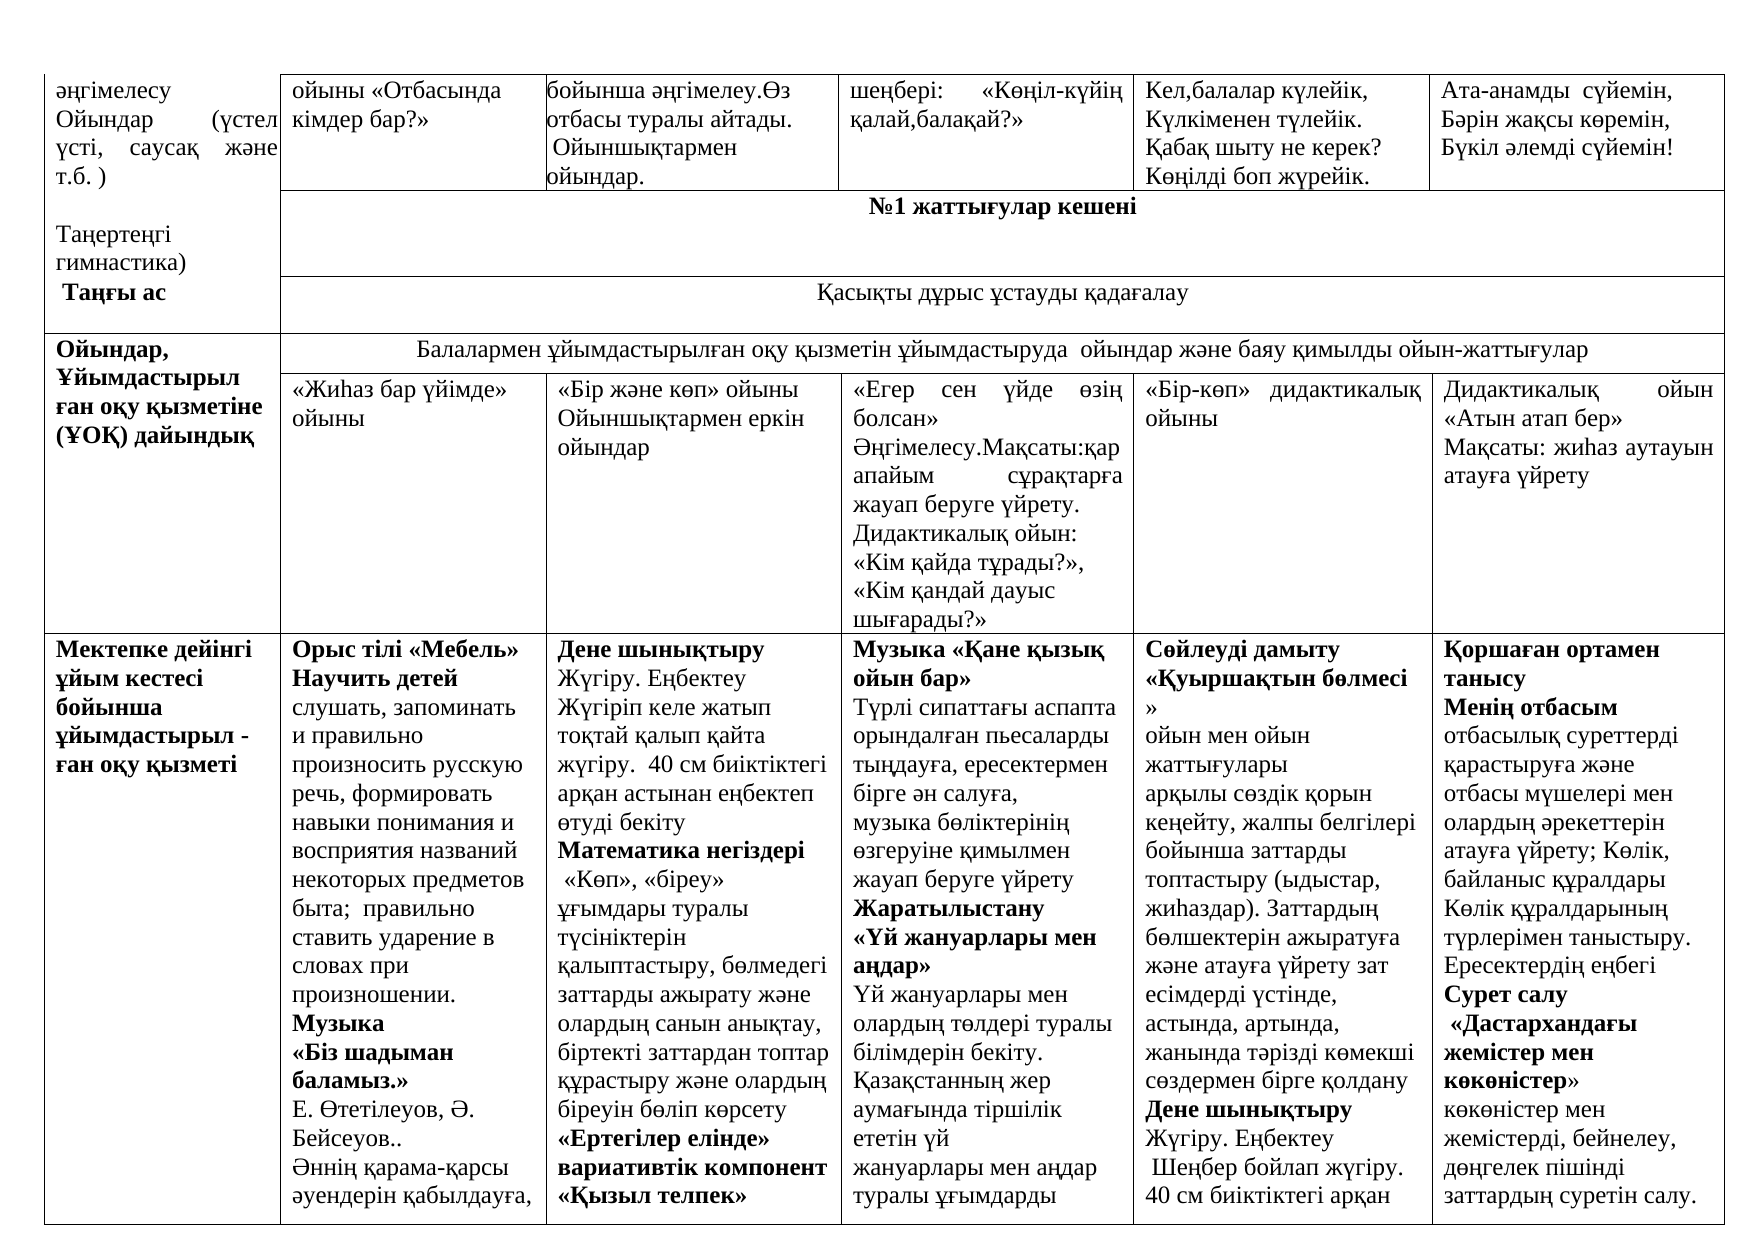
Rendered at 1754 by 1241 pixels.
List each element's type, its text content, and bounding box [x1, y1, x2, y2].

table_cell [1430, 75, 1724, 190]
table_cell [281, 75, 546, 190]
table_cell «Бір және көп» ойыны Ойыншықтармен еркін ойындар [547, 374, 841, 633]
table_cell «Бір-көп» дидактикалық ойыны [1134, 374, 1432, 633]
table_cell Дидактикалық ойын «Атын атап бер» Мақсаты: жиһаз аутауын атауға үйрету [1433, 374, 1724, 633]
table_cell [547, 75, 838, 190]
table_cell Балалармен ұйымдастырылған оқу қызметін ұйымдастыруда ойындар және баяу қимылды ойын-жаттығулар [281, 334, 1724, 373]
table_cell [547, 634, 841, 1224]
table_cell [1134, 634, 1432, 1224]
table_cell Қасықты дұрыс ұстауды қадағалау [281, 277, 1724, 333]
table_cell Ойындар, Ұйымдастырыл ған оқу қызметіне (ҰОҚ) дайындық [45, 334, 280, 633]
table_cell №1 жаттығулар кешені [281, 191, 1724, 276]
table_cell Таңғы ас [45, 276, 280, 333]
table_cell «Жиһаз бар үйімде» ойыны [281, 374, 546, 633]
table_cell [281, 634, 546, 1224]
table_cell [1134, 75, 1429, 190]
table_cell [1433, 634, 1724, 1224]
table_cell «Егер сен үйде өзің болсан» Әңгімелесу.Мақсаты:қарапайым сұрақтарға жауап беруге үйрету. Дидактикалық ойын: «Кім қайда тұрады?», «Кім қандай дауыс шығарады?» [842, 374, 1133, 633]
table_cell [839, 75, 1133, 190]
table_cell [45, 634, 280, 1224]
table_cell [842, 634, 1133, 1224]
